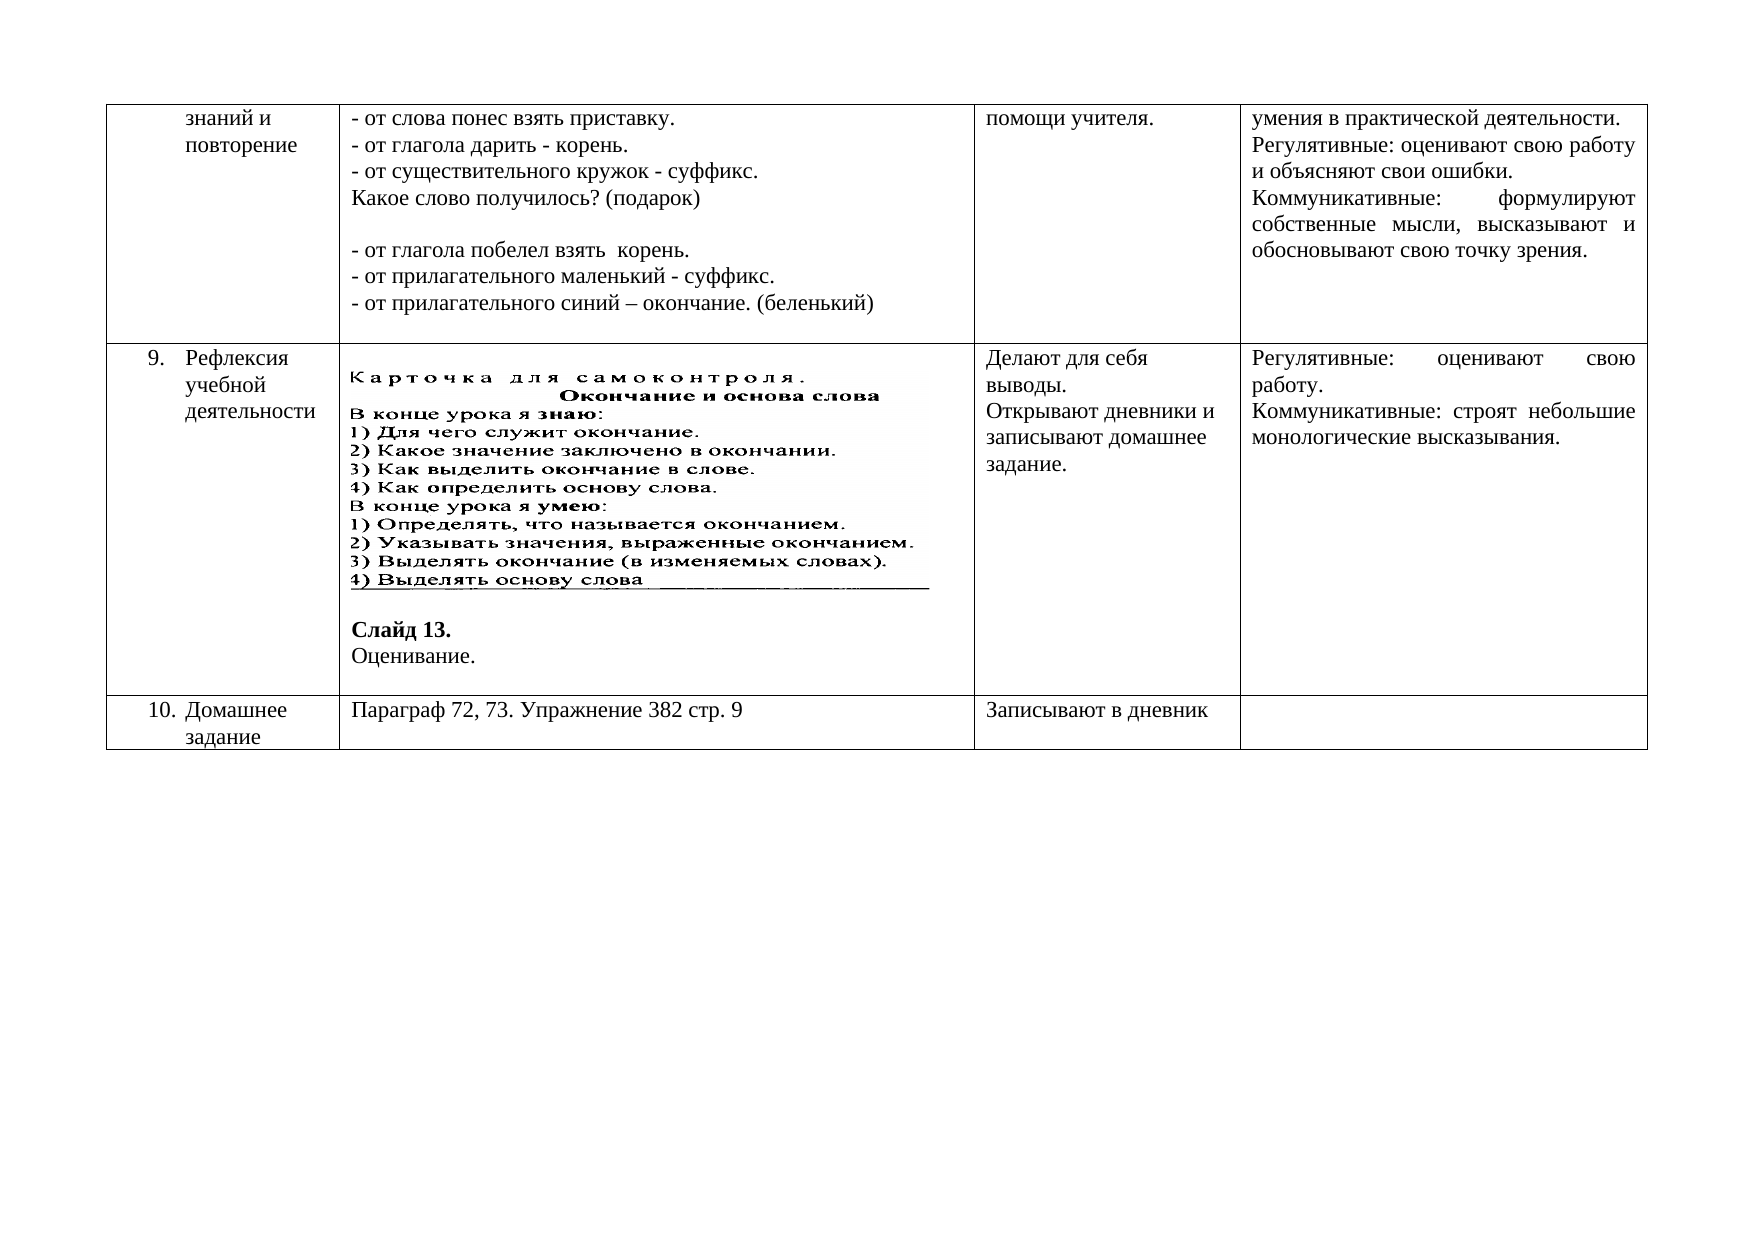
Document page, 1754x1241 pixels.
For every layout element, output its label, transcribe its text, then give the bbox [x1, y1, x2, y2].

table_cell Слайд 13. Оценивание. [340, 344, 974, 695]
table_cell [1241, 696, 1647, 749]
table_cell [975, 105, 1240, 343]
table_cell Рефлексия учебной деятельности [107, 344, 339, 695]
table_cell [1241, 105, 1647, 343]
table_cell Параграф 72, 73. Упражнение 382 стр. 9 [340, 696, 974, 749]
table_cell Записывают в дневник [975, 696, 1240, 749]
table_cell Регулятивные: оценивают свою работу. Коммуникативные: строят небольшие монологические высказывания. [1241, 344, 1647, 695]
table_cell Домашнее задание [107, 696, 339, 749]
table_cell Делают для себя выводы. Открывают дневники и записывают домашнее задание. [975, 344, 1240, 695]
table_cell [107, 105, 339, 343]
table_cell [340, 105, 974, 343]
